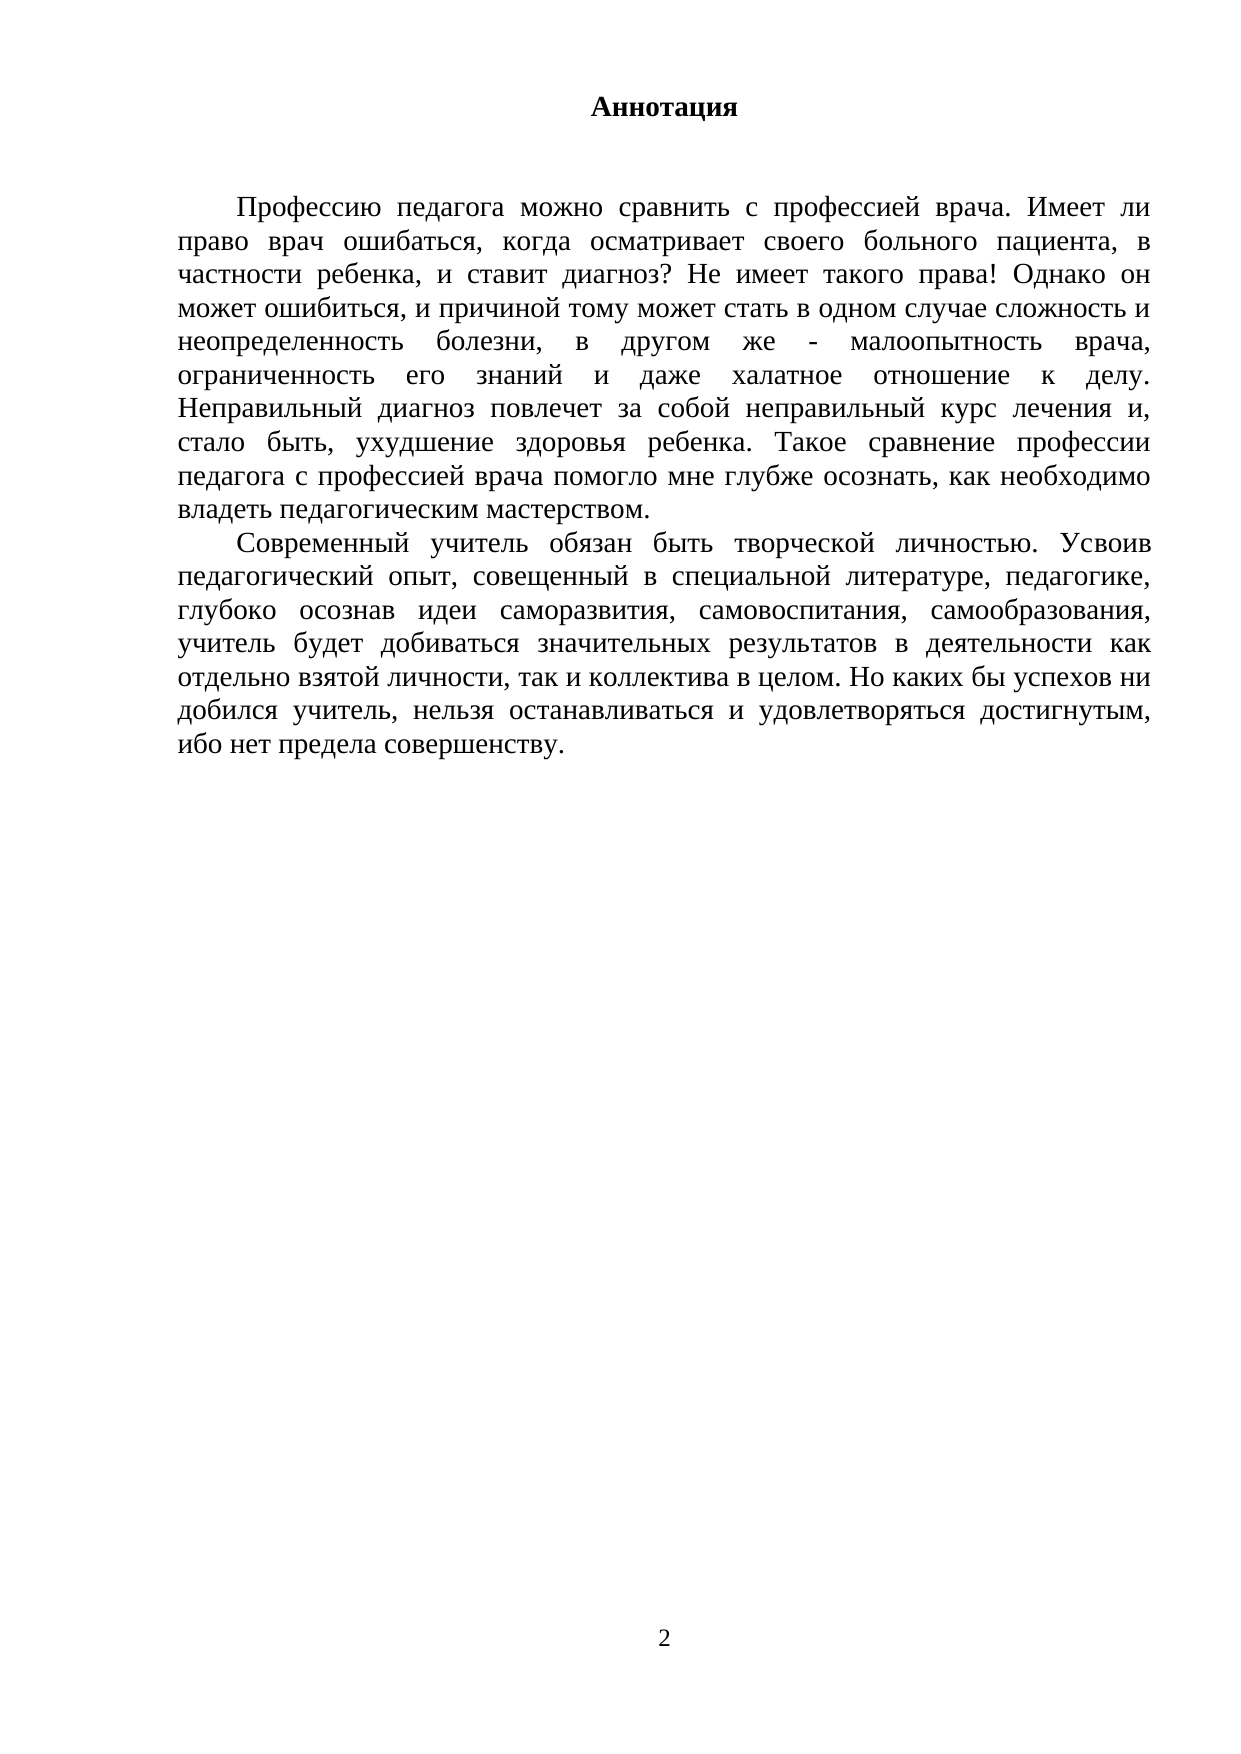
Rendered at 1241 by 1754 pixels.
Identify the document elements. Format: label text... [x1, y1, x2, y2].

text Современный учитель обязан быть творческой личностью. Усвоив педагогический опыт, совещенный в специальной литературе, педагогике, глубоко осознав идеи саморазвития, самовоспитания, самообразования, учитель будет добиваться значительных результатов в деятельности как отдельно взятой личности, так и коллектива в целом. Но каких бы успехов ни добился учитель, нельзя останавливаться и удовлетворяться достигнутым, ибо нет предела совершенству. [177, 525, 1152, 759]
text Аннотация [177, 89, 1152, 122]
text Профессию педагога можно сравнить с профессией врача. Имеет ли право врач ошибаться, когда осматривает своего больного пациента, в частности ребенка, и ставит диагноз? Не имеет такого права! Однако он может ошибиться, и причиной тому может стать в одном случае сложность и неопределенность болезни, в другом же - малоопытность врача, ограниченность его знаний и даже халатное отношение к делу. Неправильный диагноз повлечет за собой неправильный курс лечения и, стало быть, ухудшение здоровья ребенка. Такое сравнение профессии педагога с профессией врача помогло мне глубже осознать, как необходимо владеть педагогическим мастерством. [177, 189, 1152, 525]
